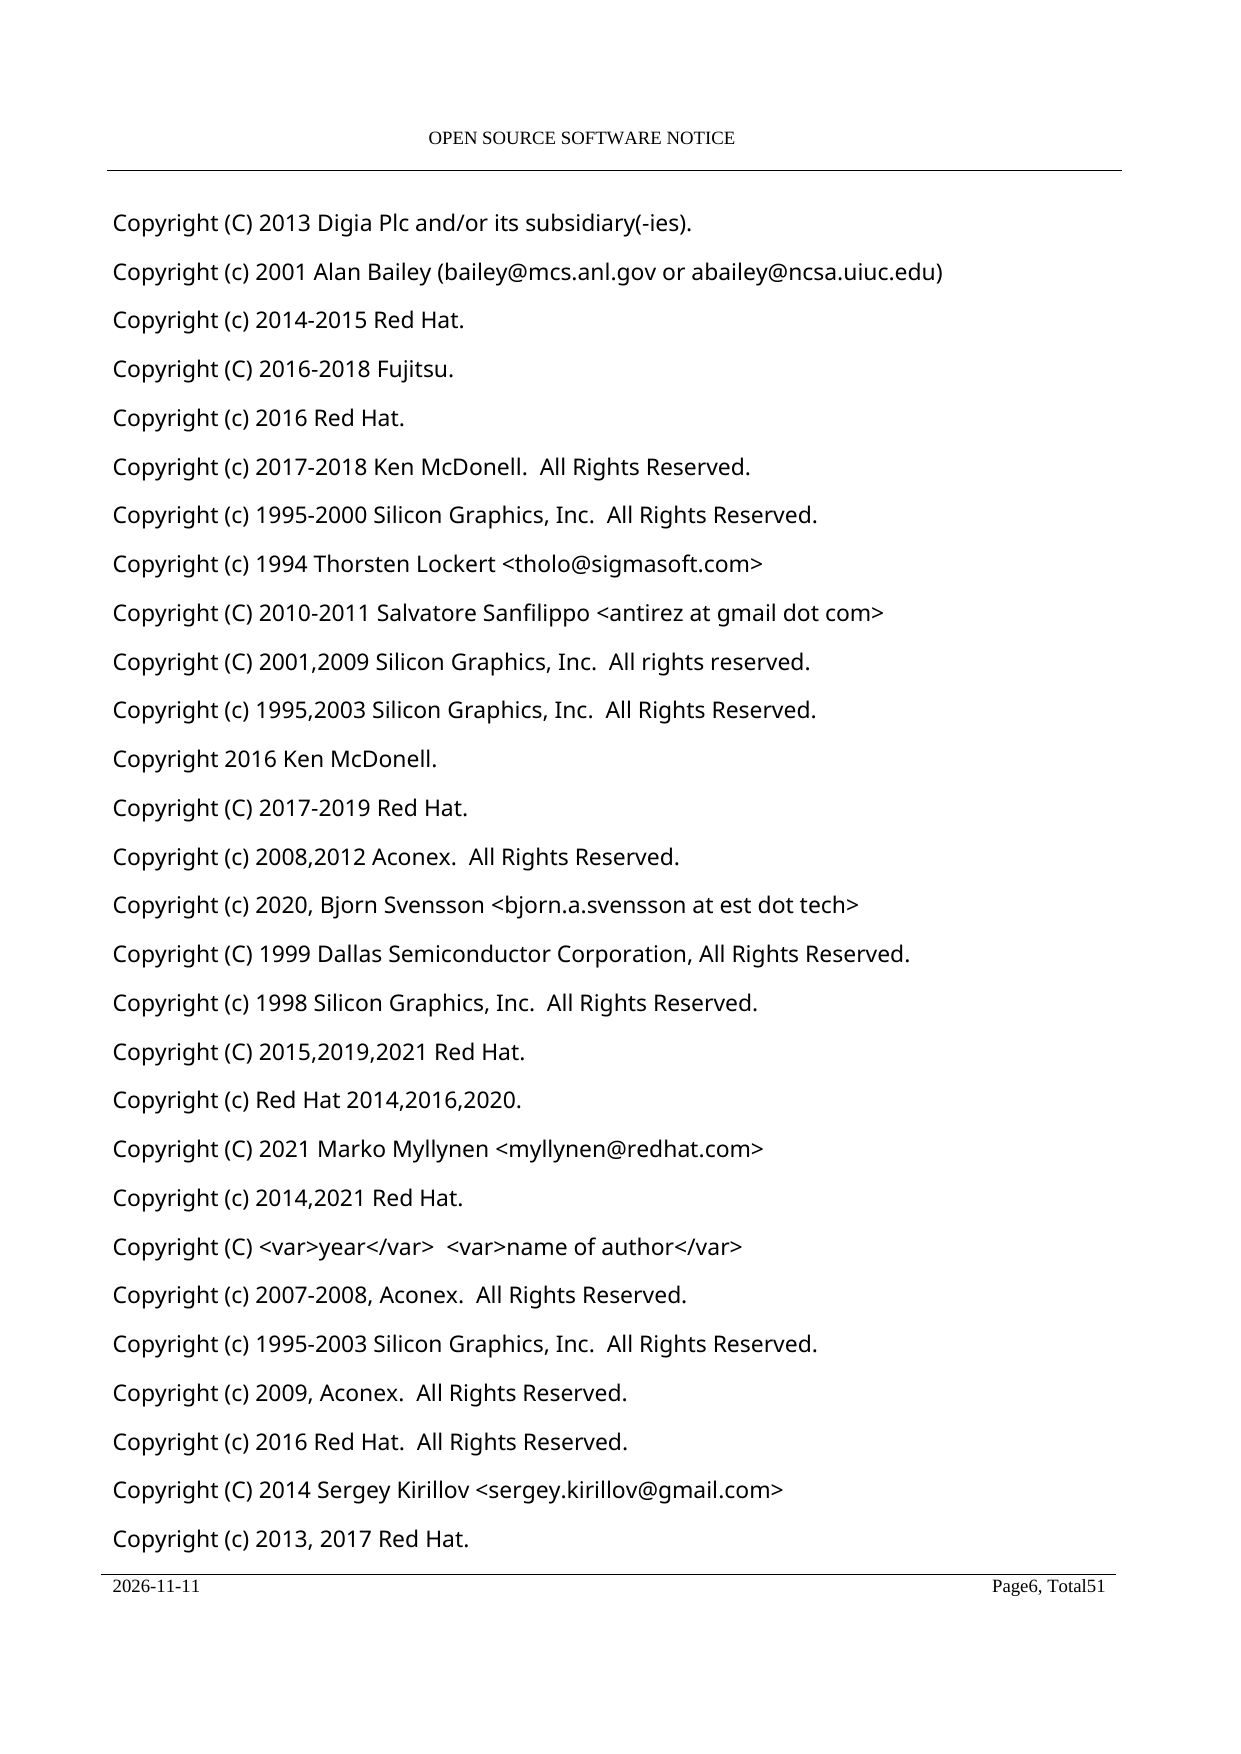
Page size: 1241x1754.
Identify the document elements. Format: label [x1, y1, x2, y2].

text [112, 206, 1128, 1555]
